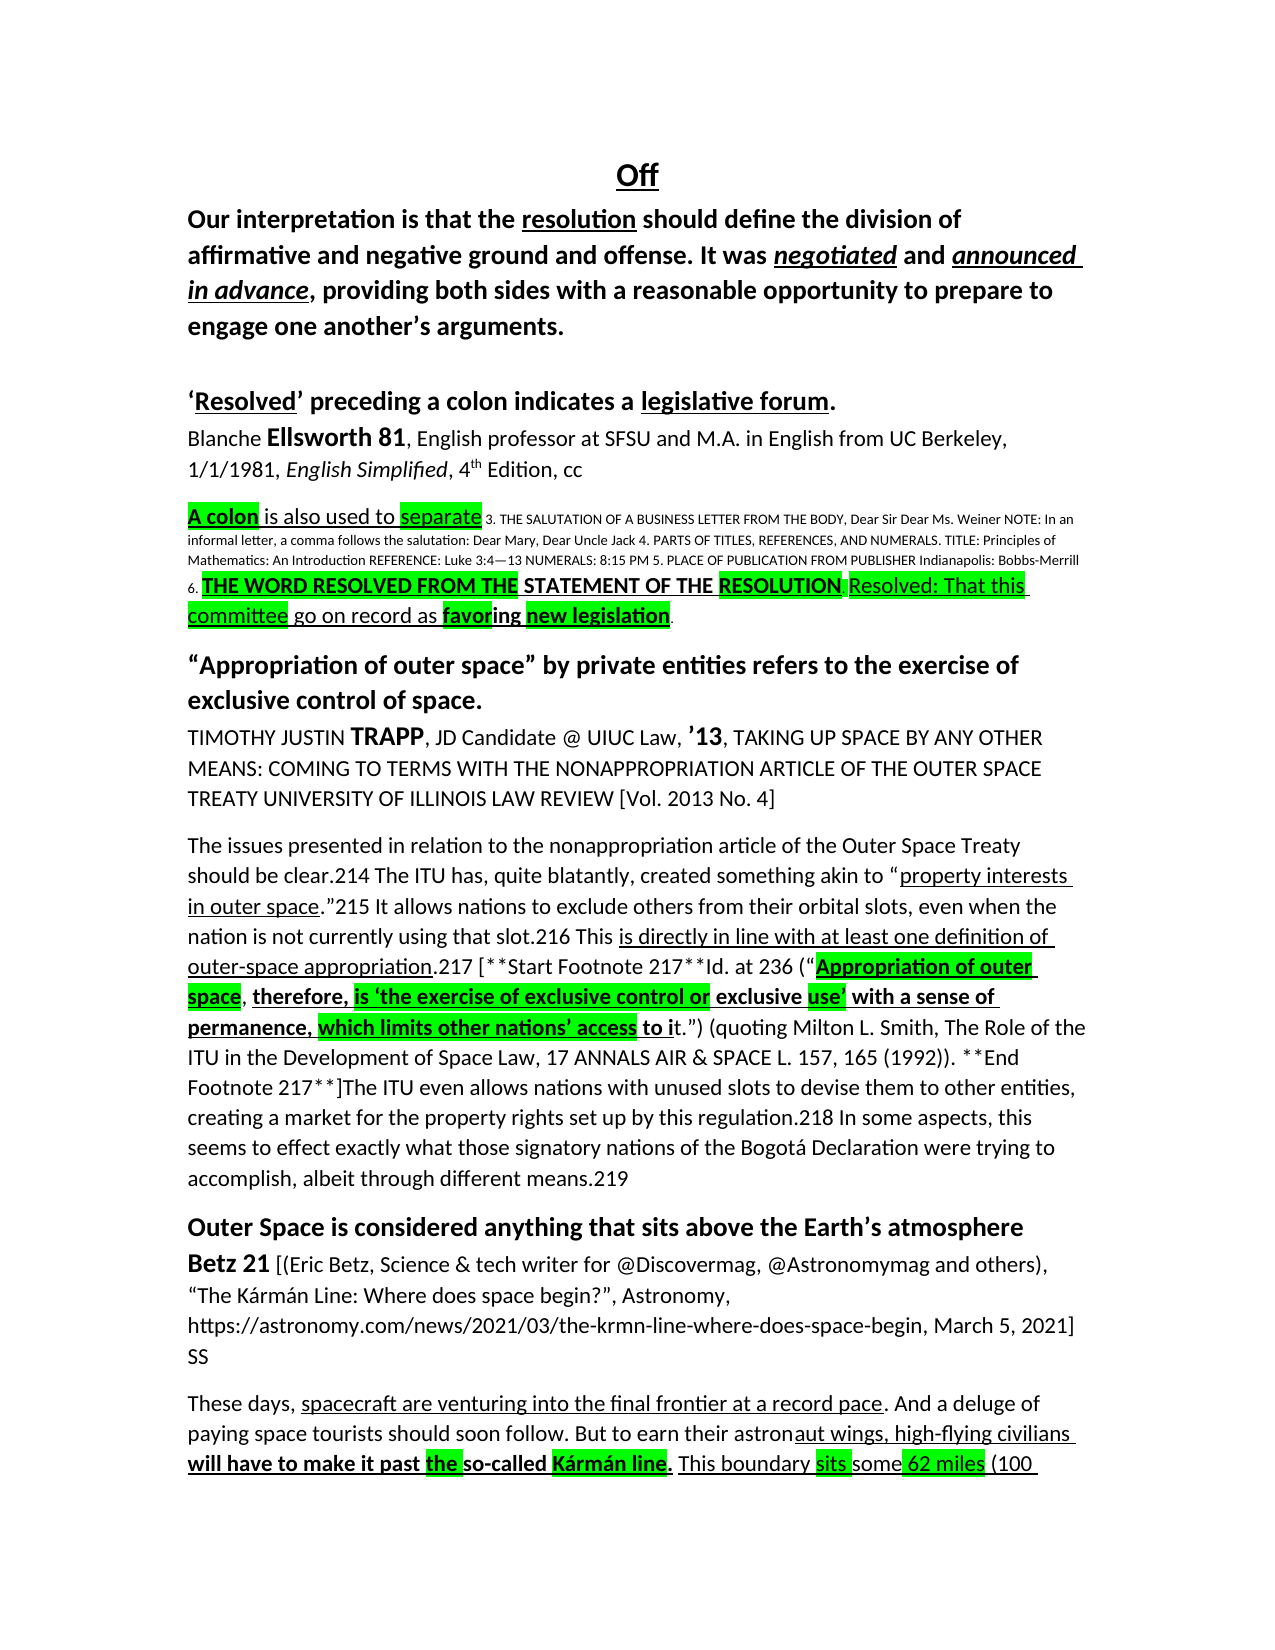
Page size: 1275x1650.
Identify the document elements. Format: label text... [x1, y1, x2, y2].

subtitle ‘Resolved’ preceding a colon indicates a legislative forum. [187, 384, 1087, 418]
text The issues presented in relation to the nonappropriation article of the Outer Space Treaty should be clear.214 The ITU has, quite blatantly, created something akin to “property interests in outer space.”215 It allows nations to exclude others from their orbital slots, even when the nation is not currently using that slot.216 This is directly in line with at least one definition of outer-space appropriation.217 [**Start Footnote 217**Id. at 236 (“Appropriation of outer space, therefore, is ‘the exercise of exclusive control or exclusive use’ with a sense of permanence, which limits other nations’ access to it.”) (quoting Milton L. Smith, The Role of the ITU in the Development of Space Law, 17 ANNALS AIR & SPACE L. 157, 165 (1992)). **End Footnote 217**]The ITU even allows nations with unused slots to devise them to other entities, creating a market for the property rights set up by this regulation.218 In some aspects, this seems to effect exactly what those signatory nations of the Bogotá Declaration were trying to accomplish, albeit through different means.219 [187, 831, 1087, 1192]
subtitle Off [187, 154, 1087, 195]
text Betz 21 [(Eric Betz, Science & tech writer for @Discovermag, @Astronomymag and others), “The Kármán Line: Where does space begin?”, Astronomy, https://astronomy.com/news/2021/03/the-krmn-line-where-does-space-begin, March 5, 2021] SS [187, 1246, 1087, 1370]
subtitle Our interpretation is that the resolution should define the division of affirmative and negative ground and offense. It was negotiated and announced in advance, providing both sides with a reasonable opportunity to prepare to engage one another’s arguments. [187, 202, 1087, 378]
text A colon is also used to separate 3. THE SALUTATION OF A BUSINESS LETTER FROM THE BODY, Dear Sir Dear Ms. Weiner NOTE: In an informal letter, a comma follows the salutation: Dear Mary, Dear Uncle Jack 4. PARTS OF TITLES, REFERENCES, AND NUMERALS. TITLE: Principles of Mathematics: An Introduction REFERENCE: Luke 3:4—13 NUMERALS: 8:15 PM 5. PLACE OF PUBLICATION FROM PUBLISHER Indianapolis: Bobbs-Merrill 6. THE WORD RESOLVED FROM THE STATEMENT OF THE RESOLUTION. Resolved: That this committee go on record as favoring new legislation. [187, 502, 1087, 629]
subtitle “Appropriation of outer space” by private entities refers to the exercise of exclusive control of space. [187, 648, 1087, 717]
text Blanche Ellsworth 81, English professor at SFSU and M.A. in English from UC Berkeley, 1/1/1981, English Simplified, 4th Edition, cc [187, 420, 1087, 483]
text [187, 1389, 1087, 1477]
text TIMOTHY JUSTIN TRAPP, JD Candidate @ UIUC Law, ’13, TAKING UP SPACE BY ANY OTHER MEANS: COMING TO TERMS WITH THE NONAPPROPRIATION ARTICLE OF THE OUTER SPACE TREATY UNIVERSITY OF ILLINOIS LAW REVIEW [Vol. 2013 No. 4] [187, 719, 1087, 813]
subtitle Outer Space is considered anything that sits above the Earth’s atmosphere [187, 1211, 1087, 1244]
